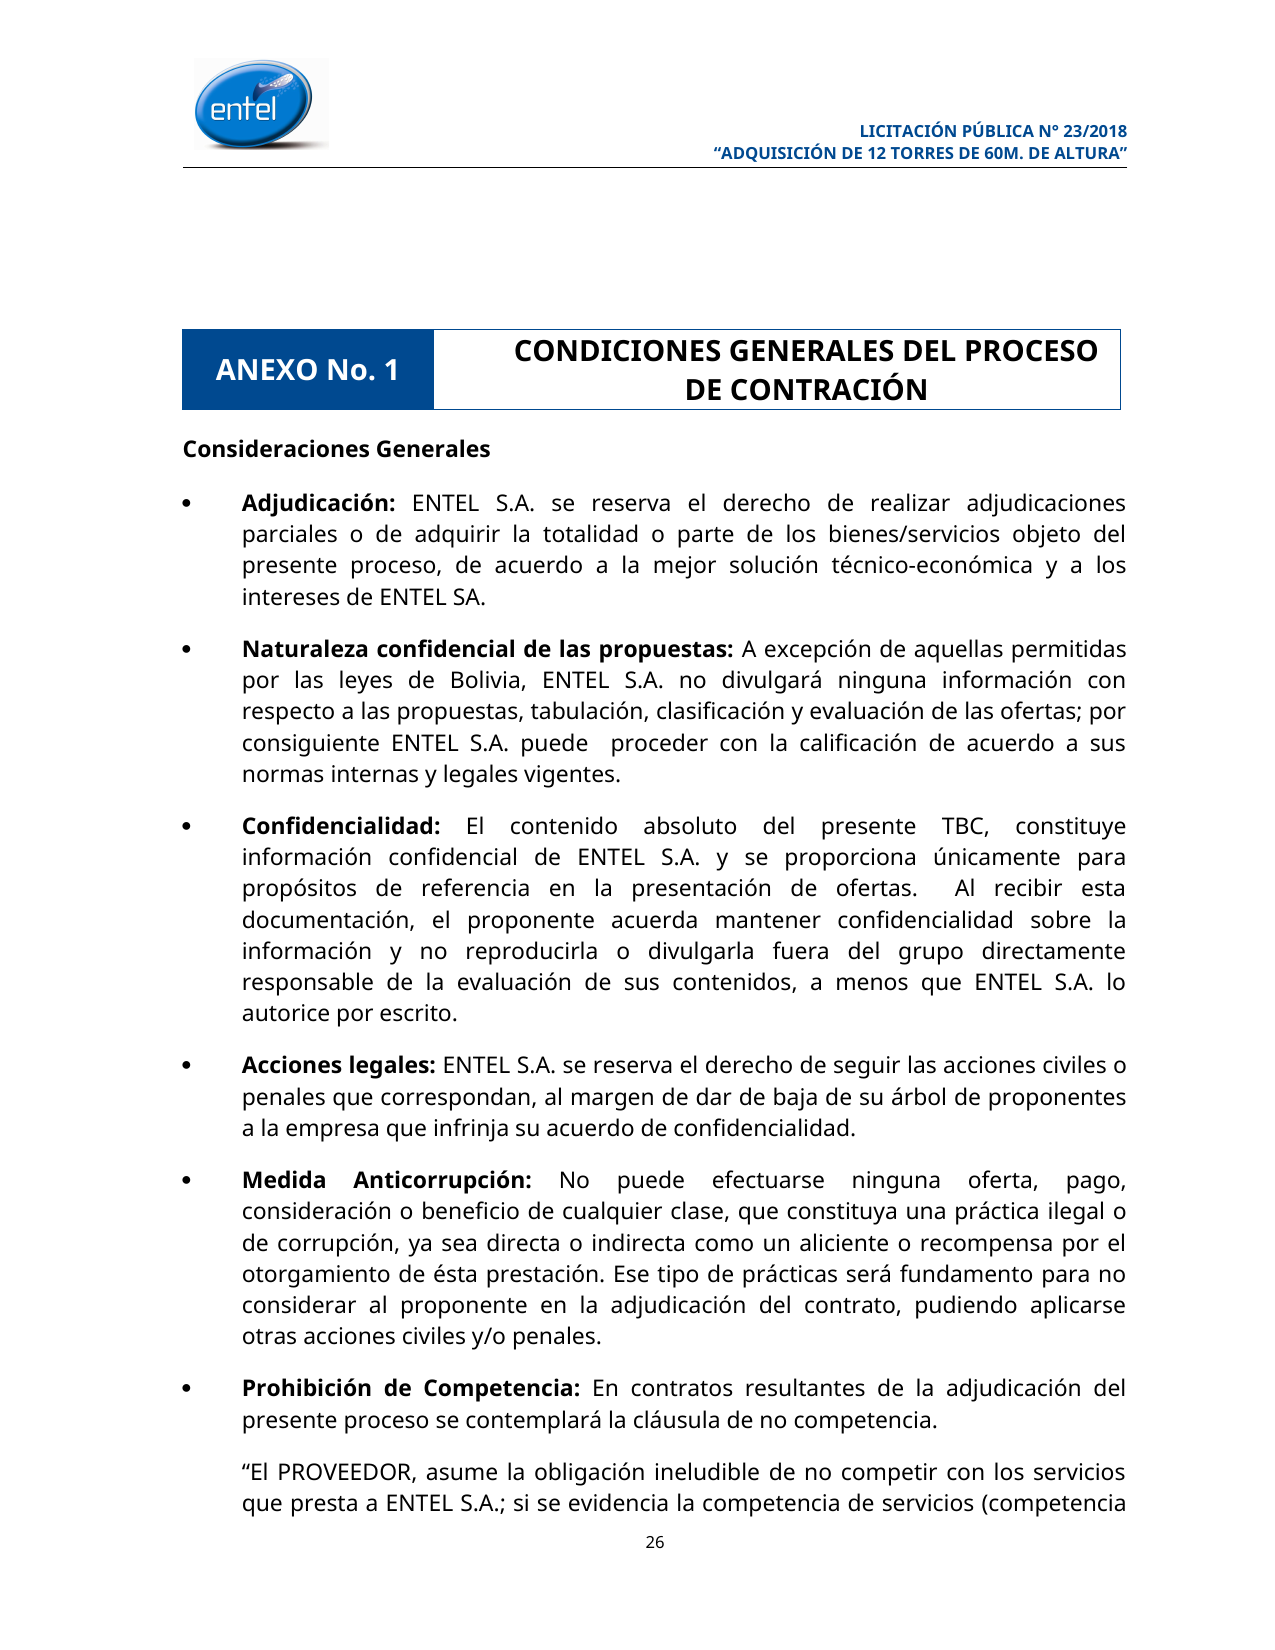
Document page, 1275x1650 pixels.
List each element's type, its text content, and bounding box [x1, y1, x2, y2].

table_header CONDICIONES GENERALES DEL PROCESO DE CONTRACIÓN [434, 330, 1120, 409]
picture [194, 58, 330, 150]
list Naturaleza confidencial de las propuestas: A excepción de aquellas permitidas por las leyes de Bolivia, ENTEL S.A. no divulgará ninguna información con respecto a las propuestas, tabulación, clasificación y evaluación de las ofertas; por consiguiente ENTEL S.A. puede proceder con la calificación de acuerdo a sus normas internas y legales vigentes. [182, 633, 1127, 789]
table_header ANEXO No. 1 [183, 330, 433, 409]
list Confidencialidad: El contenido absoluto del presente TBC, constituye información confidencial de ENTEL S.A. y se proporciona únicamente para propósitos de referencia en la presentación de ofertas. Al recibir esta documentación, el proponente acuerda mantener confidencialidad sobre la información y no reproducirla o divulgarla fuera del grupo directamente responsable de la evaluación de sus contenidos, a menos que ENTEL S.A. lo autorice por escrito. [182, 810, 1127, 1028]
list Prohibición de Competencia: En contratos resultantes de la adjudicación del presente proceso se contemplará la cláusula de no competencia. [182, 1372, 1127, 1435]
list Acciones legales: ENTEL S.A. se reserva el derecho de seguir las acciones civiles o penales que correspondan, al margen de dar de baja de su árbol de proponentes a la empresa que infrinja su acuerdo de confidencialidad. [182, 1049, 1127, 1143]
text Consideraciones Generales [182, 433, 1127, 464]
list Medida Anticorrupción: No puede efectuarse ninguna oferta, pago, consideración o beneficio de cualquier clase, que constituya una práctica ilegal o de corrupción, ya sea directa o indirecta como un aliciente o recompensa por el otorgamiento de ésta prestación. Ese tipo de prácticas será fundamento para no considerar al proponente en la adjudicación del contrato, pudiendo aplicarse otras acciones civiles y/o penales. [182, 1164, 1127, 1351]
list Adjudicación: ENTEL S.A. se reserva el derecho de realizar adjudicaciones parciales o de adquirir la totalidad o parte de los bienes/servicios objeto del presente proceso, de acuerdo a la mejor solución técnico-económica y a los intereses de ENTEL SA. [182, 487, 1127, 612]
